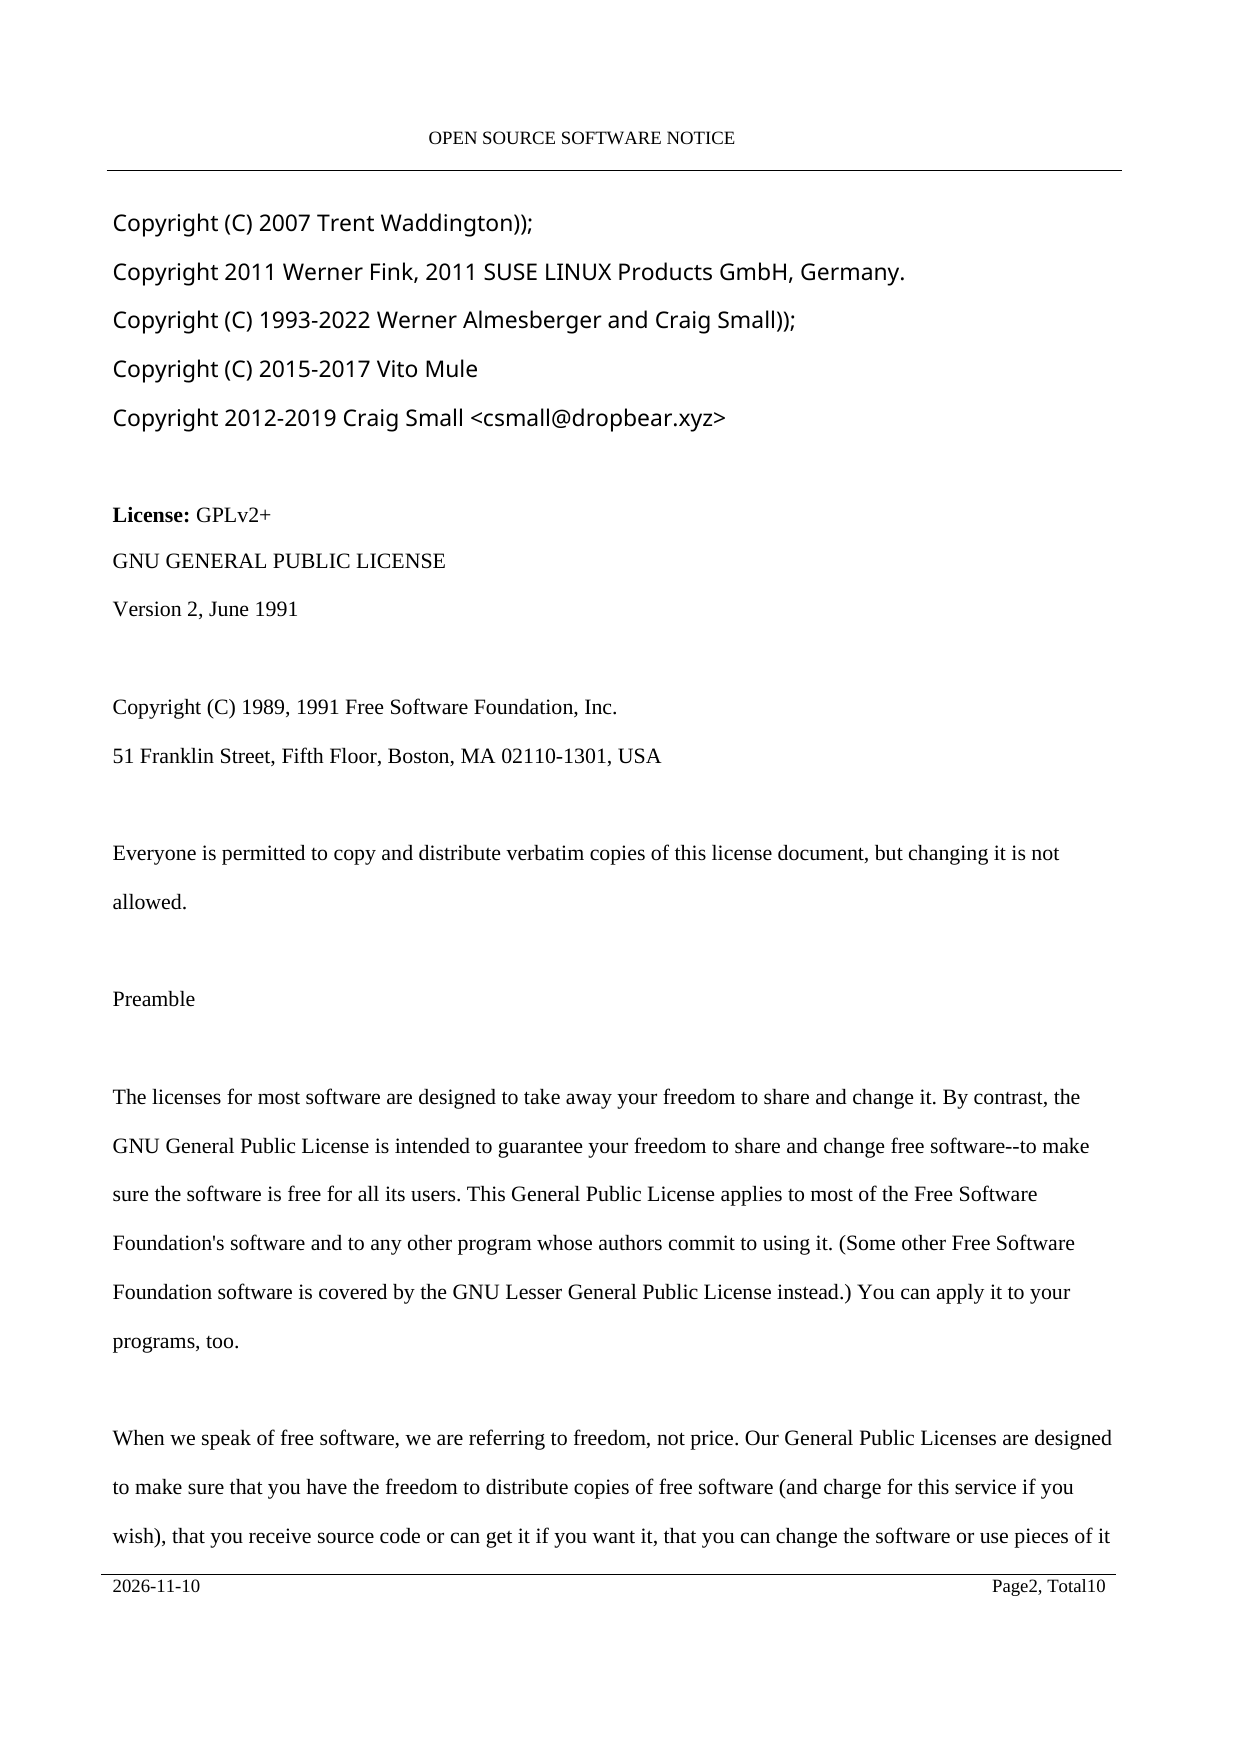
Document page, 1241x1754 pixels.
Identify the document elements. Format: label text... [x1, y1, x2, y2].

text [112, 206, 1128, 483]
text License: GPLv2+ [112, 499, 1128, 531]
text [112, 544, 1128, 1551]
